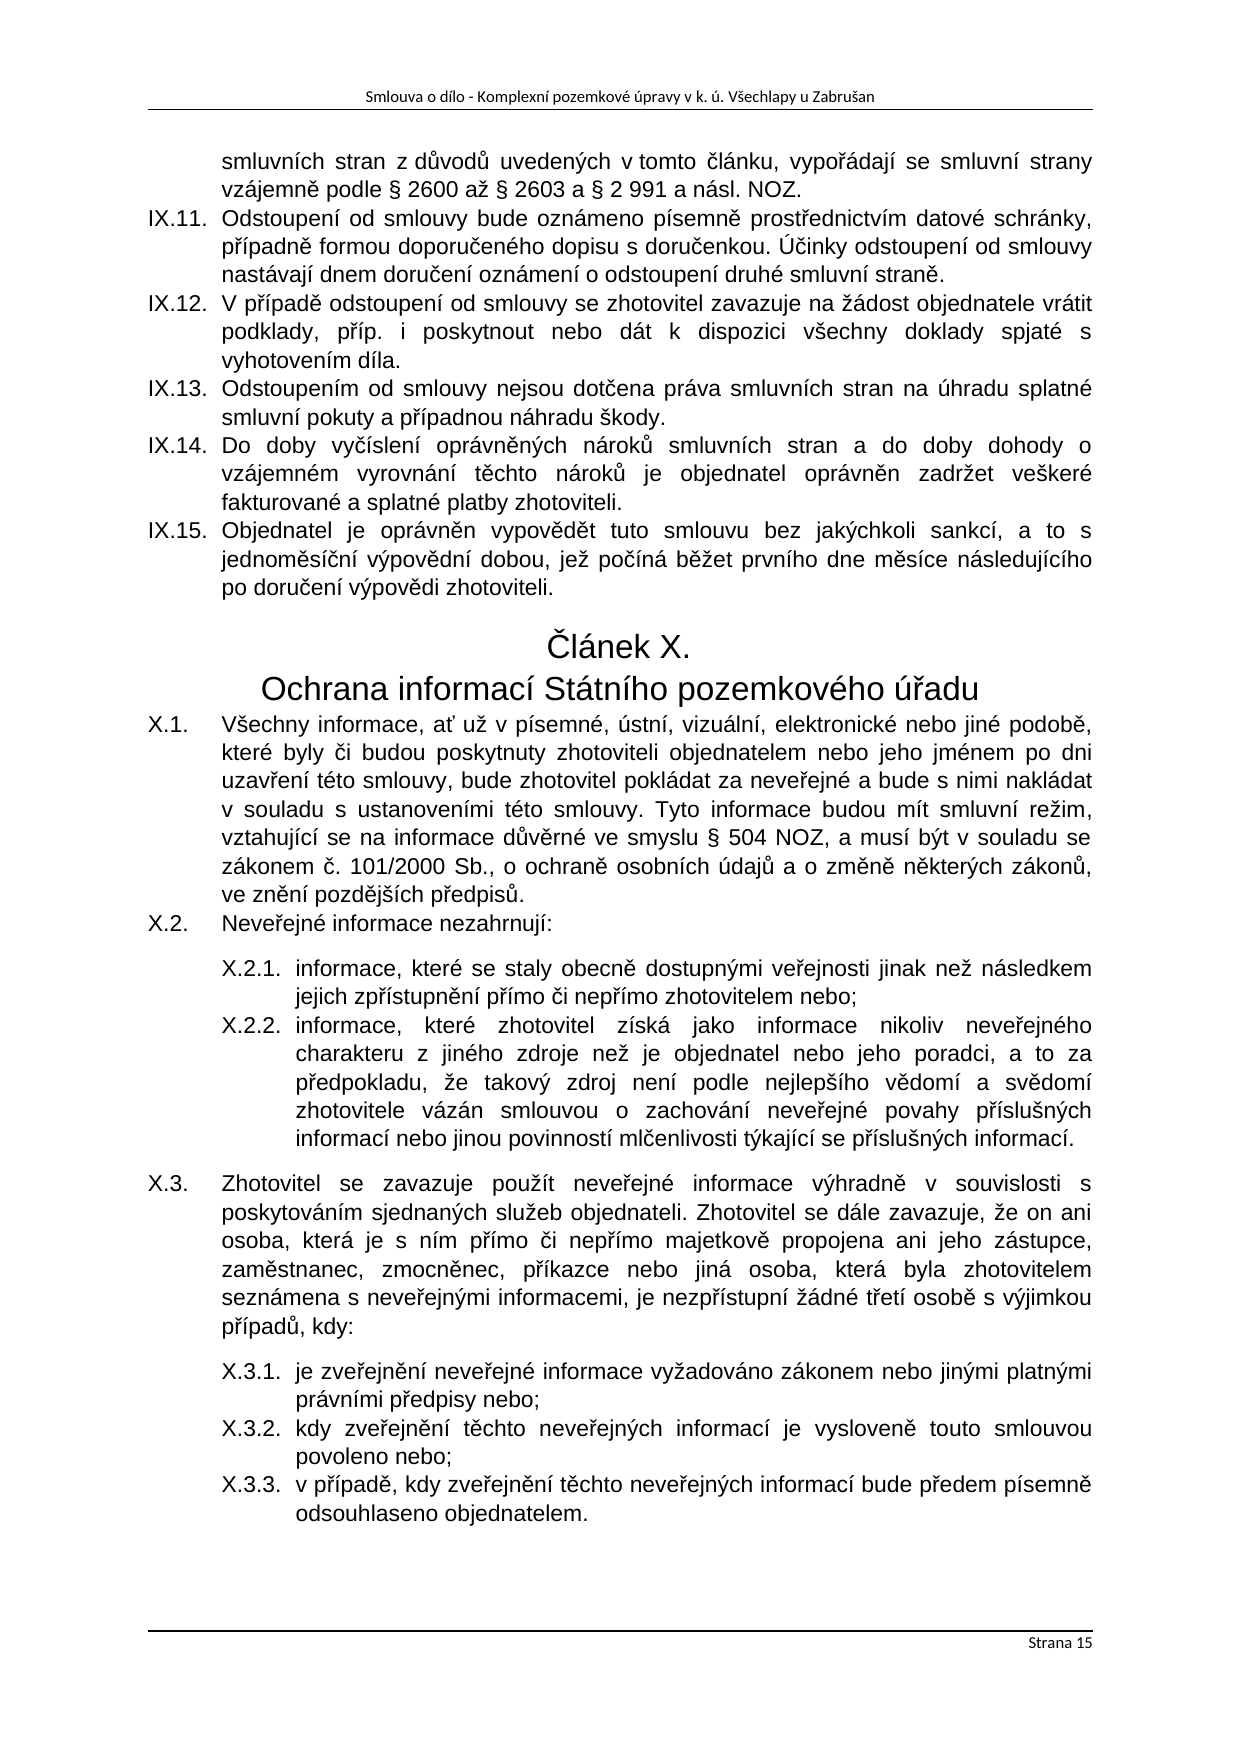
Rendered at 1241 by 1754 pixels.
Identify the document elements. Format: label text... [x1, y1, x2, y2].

list Objednatel je oprávněn vypovědět tuto smlouvu bez jakýchkoli sankcí, a to s jednoměsíční výpovědní dobou, jež počíná běžet prvního dne měsíce následujícího po doručení výpovědi zhotoviteli. [148, 517, 1093, 601]
text v případě, kdy zveřejnění těchto neveřejných informací bude předem písemně odsouhlaseno objednatelem. [221, 1471, 1093, 1526]
text je zveřejnění neveřejné informace vyžadováno zákonem nebo jinými platnými právními předpisy nebo; [221, 1358, 1093, 1412]
text informace, které zhotovitel získá jako informace nikoliv neveřejného charakteru z jiného zdroje než je objednatel nebo jeho poradci, a to za předpokladu, že takový zdroj není podle nejlepšího vědomí a svědomí zhotovitele vázán smlouvou o zachování neveřejné povahy příslušných informací nebo jinou povinností mlčenlivosti týkající se příslušných informací. [221, 1012, 1093, 1152]
list Odstoupení od smlouvy bude oznámeno písemně prostřednictvím datové schránky, případně formou doporučeného dopisu s doručenkou. Účinky odstoupení od smlouvy nastávají dnem doručení oznámení o odstoupení druhé smluvní straně. [148, 204, 1093, 288]
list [148, 148, 1093, 202]
list Zhotovitel se zavazuje použít neveřejné informace výhradně v souvislosti s poskytováním sjednaných služeb objednateli. Zhotovitel se dále zavazuje, že on ani osoba, která je s ním přímo či nepřímo majetkově propojena ani jeho zástupce, zaměstnanec, zmocněnec, příkazce nebo jiná osoba, která byla zhotovitelem seznámena s neveřejnými informacemi, je nezpřístupní žádné třetí osobě s výjimkou případů, kdy: [148, 1170, 1093, 1339]
list Všechny informace, ať už v písemné, ústní, vizuální, elektronické nebo jiné podobě, které byly či budou poskytnuty zhotoviteli objednatelem nebo jeho jménem po dni uzavření této smlouvy, bude zhotovitel pokládat za neveřejné a bude s nimi nakládat v souladu s ustanoveními této smlouvy. Tyto informace budou mít smluvní režim, vztahující se na informace důvěrné ve smyslu § 504 NOZ, a musí být v souladu se zákonem č. 101/2000 Sb., o ochraně osobních údajů a o změně některých zákonů, ve znění pozdějších předpisů. [148, 711, 1093, 907]
text kdy zveřejnění těchto neveřejných informací je vysloveně touto smlouvou povoleno nebo; [221, 1414, 1093, 1469]
subtitle Ochrana informací Státního pozemkového úřadu [148, 628, 1093, 707]
list Neveřejné informace nezahrnují: [148, 909, 1093, 936]
list Do doby vyčíslení oprávněných nároků smluvních stran a do doby dohody o vzájemném vyrovnání těchto nároků je objednatel oprávněn zadržet veškeré fakturované a splatné platby zhotoviteli. [148, 432, 1093, 515]
text informace, které se staly obecně dostupnými veřejnosti jinak než následkem jejich zpřístupnění přímo či nepřímo zhotovitelem nebo; [221, 955, 1093, 1009]
list Odstoupením od smlouvy nejsou dotčena práva smluvních stran na úhradu splatné smluvní pokuty a případnou náhradu škody. [148, 375, 1093, 430]
list V případě odstoupení od smlouvy se zhotovitel zavazuje na žádost objednatele vrátit podklady, příp. i poskytnout nebo dát k dispozici všechny doklady spjaté s vyhotovením díla. [148, 290, 1093, 373]
